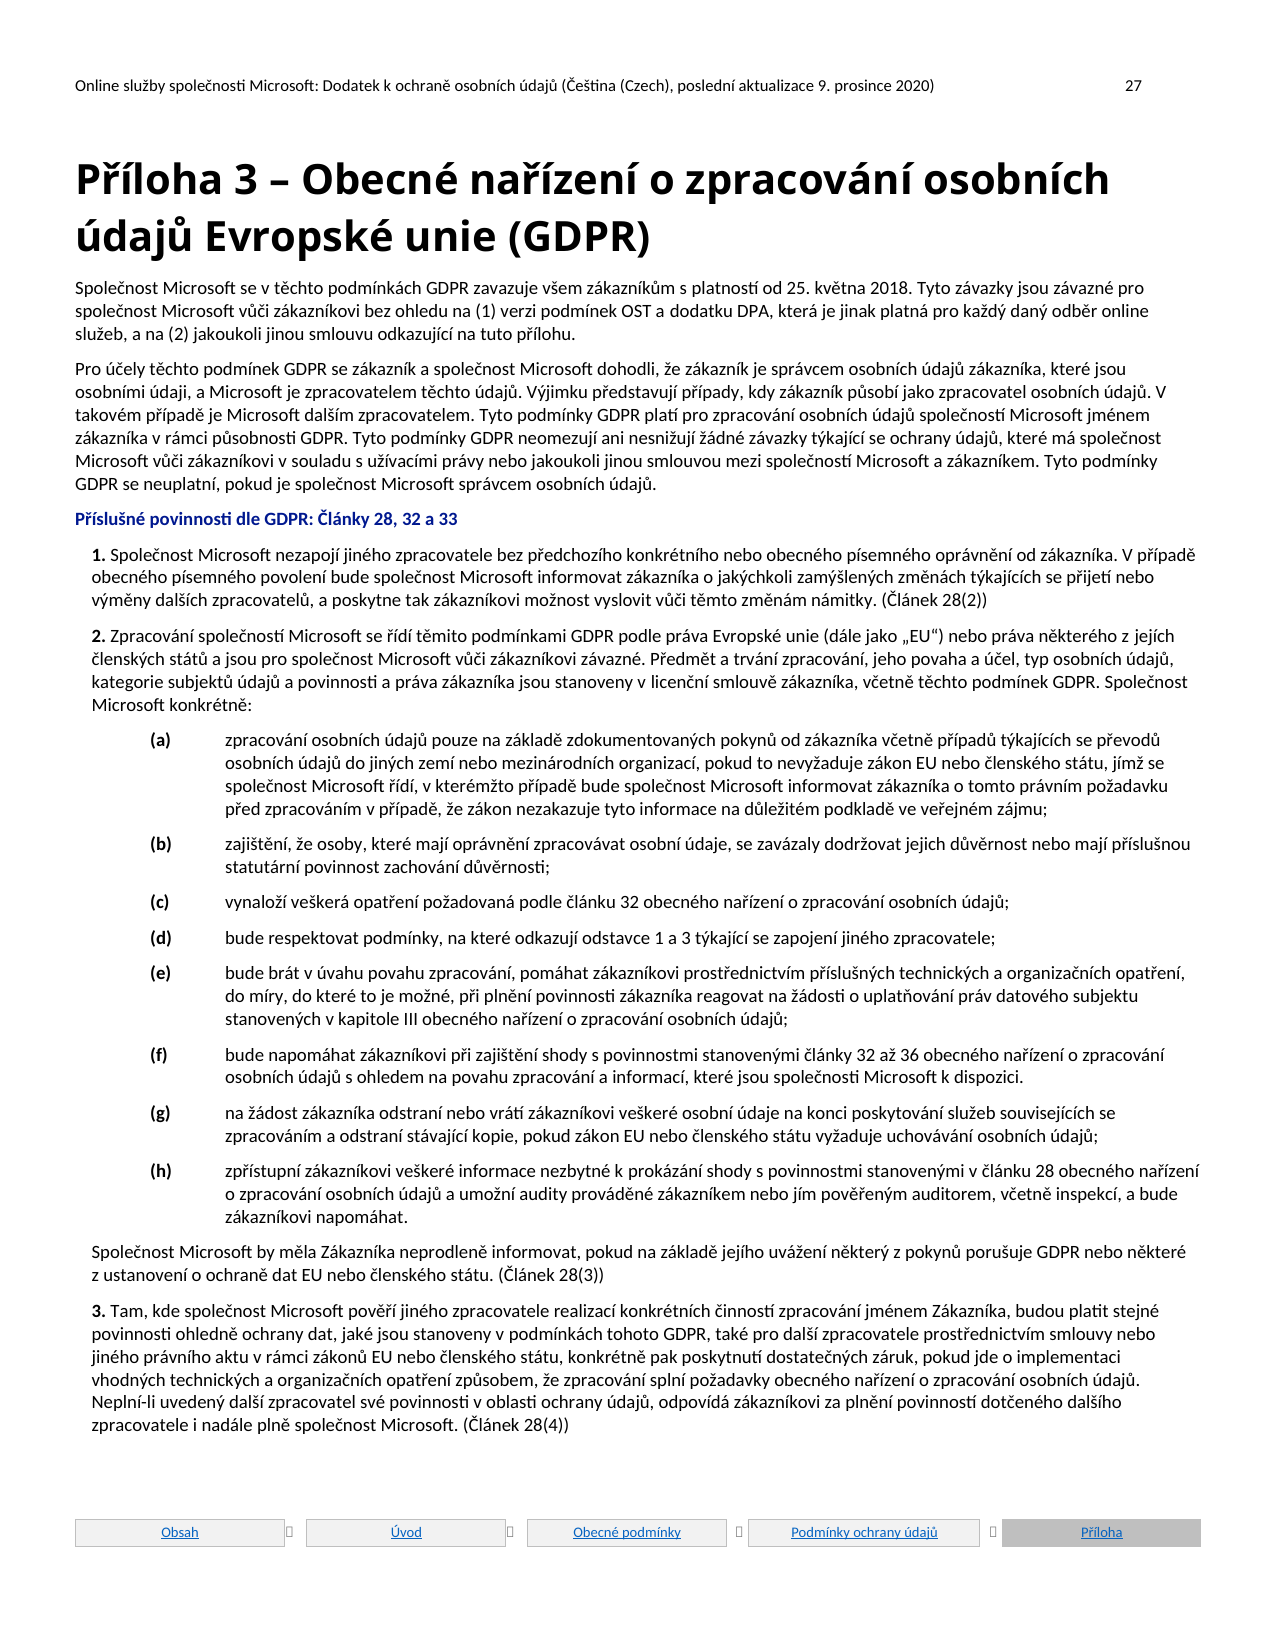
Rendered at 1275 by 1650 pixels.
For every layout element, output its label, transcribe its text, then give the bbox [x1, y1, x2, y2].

list 3. Tam, kde společnost Microsoft pověří jiného zpracovatele realizací konkrétních činností zpracování jménem Zákazníka, budou platit stejné povinnosti ohledně ochrany dat, jaké jsou stanoveny v podmínkách tohoto GDPR, také pro další zpracovatele prostřednictvím smlouvy nebo jiného právního aktu v rámci zákonů EU nebo členského státu, konkrétně pak poskytnutí dostatečných záruk, pokud jde o implementaci vhodných technických a organizačních opatření způsobem, že zpracování splní požadavky obecného nařízení o zpracování osobních údajů. Neplní-li uvedený další zpracovatel své povinnosti v oblasti ochrany údajů, odpovídá zákazníkovi za plnění povinností dotčeného dalšího zpracovatele i nadále plně společnost Microsoft. (Článek 28(4)) [91, 1299, 1200, 1436]
list Příslušné povinnosti dle GDPR: Články 28, 32 a 33 [75, 507, 1200, 530]
list 1. Společnost Microsoft nezapojí jiného zpracovatele bez předchozího konkrétního nebo obecného písemného oprávnění od zákazníka. V případě obecného písemného povolení bude společnost Microsoft informovat zákazníka o jakýchkoli zamýšlených změnách týkajících se přijetí nebo výměny dalších zpracovatelů, a poskytne tak zákazníkovi možnost vyslovit vůči těmto změnám námitky. (Článek 28(2)) [91, 543, 1200, 611]
list (f) bude napomáhat zákazníkovi při zajištění shody s povinnostmi stanovenými články 32 až 36 obecného nařízení o zpracování osobních údajů s ohledem na povahu zpracování a informací, které jsou společnosti Microsoft k dispozici. [150, 1043, 1200, 1088]
list Pro účely těchto podmínek GDPR se zákazník a společnost Microsoft dohodli, že zákazník je správcem osobních údajů zákazníka, které jsou osobními údaji, a Microsoft je zpracovatelem těchto údajů. Výjimku představují případy, kdy zákazník působí jako zpracovatel osobních údajů. V takovém případě je Microsoft dalším zpracovatelem. Tyto podmínky GDPR platí pro zpracování osobních údajů společností Microsoft jménem zákazníka v rámci působnosti GDPR. Tyto podmínky GDPR neomezují ani nesnižují žádné závazky týkající se ochrany údajů, které má společnost Microsoft vůči zákazníkovi v souladu s užívacími právy nebo jakoukoli jinou smlouvou mezi společností Microsoft a zákazníkem. Tyto podmínky GDPR se neuplatní, pokud je společnost Microsoft správcem osobních údajů. [75, 357, 1200, 495]
list (e) bude brát v úvahu povahu zpracování, pomáhat zákazníkovi prostřednictvím příslušných technických a organizačních opatření, do míry, do které to je možné, při plnění povinnosti zákazníka reagovat na žádosti o uplatňování práv datového subjektu stanovených v kapitole III obecného nařízení o zpracování osobních údajů; [150, 961, 1200, 1030]
list (h) zpřístupní zákazníkovi veškeré informace nezbytné k prokázání shody s povinnostmi stanovenými v článku 28 obecného nařízení o zpracování osobních údajů a umožní audity prováděné zákazníkem nebo jím pověřeným auditorem, včetně inspekcí, a bude zákazníkovi napomáhat. [150, 1159, 1200, 1228]
list 2. Zpracování společností Microsoft se řídí těmito podmínkami GDPR podle práva Evropské unie (dále jako „EU“) nebo práva některého z jejích členských států a jsou pro společnost Microsoft vůči zákazníkovi závazné. Předmět a trvání zpracování, jeho povaha a účel, typ osobních údajů, kategorie subjektů údajů a povinnosti a práva zákazníka jsou stanoveny v licenční smlouvě zákazníka, včetně těchto podmínek GDPR. Společnost Microsoft konkrétně: [91, 624, 1200, 716]
list (c) vynaloží veškerá opatření požadovaná podle článku 32 obecného nařízení o zpracování osobních údajů; [150, 891, 1200, 913]
list (d) bude respektovat podmínky, na které odkazují odstavce 1 a 3 týkající se zapojení jiného zpracovatele; [150, 926, 1200, 949]
list (a) zpracování osobních údajů pouze na základě zdokumentovaných pokynů od zákazníka včetně případů týkajících se převodů osobních údajů do jiných zemí nebo mezinárodních organizací, pokud to nevyžaduje zákon EU nebo členského státu, jímž se společnost Microsoft řídí, v kterémžto případě bude společnost Microsoft informovat zákazníka o tomto právním požadavku před zpracováním v případě, že zákon nezakazuje tyto informace na důležitém podkladě ve veřejném zájmu; [150, 728, 1200, 820]
list Společnost Microsoft by měla Zákazníka neprodleně informovat, pokud na základě jejího uvážení některý z pokynů porušuje GDPR nebo některé z ustanovení o ochraně dat EU nebo členského státu. (Článek 28(3)) [91, 1241, 1200, 1286]
subtitle Příloha 3 – Obecné nařízení o zpracování osobních údajů Evropské unie (GDPR) [75, 150, 1200, 263]
list (g) na žádost zákazníka odstraní nebo vrátí zákazníkovi veškeré osobní údaje na konci poskytování služeb souvisejících se zpracováním a odstraní stávající kopie, pokud zákon EU nebo členského státu vyžaduje uchovávání osobních údajů; [150, 1101, 1200, 1147]
list Společnost Microsoft se v těchto podmínkách GDPR zavazuje všem zákazníkům s platností od 25. května 2018. Tyto závazky jsou závazné pro společnost Microsoft vůči zákazníkovi bez ohledu na (1) verzi podmínek OST a dodatku DPA, která je jinak platná pro každý daný odběr online služeb, a na (2) jakoukoli jinou smlouvu odkazující na tuto přílohu. [75, 276, 1200, 345]
list (b) zajištění, že osoby, které mají oprávnění zpracovávat osobní údaje, se zavázaly dodržovat jejich důvěrnost nebo mají příslušnou statutární povinnost zachování důvěrnosti; [150, 832, 1200, 878]
